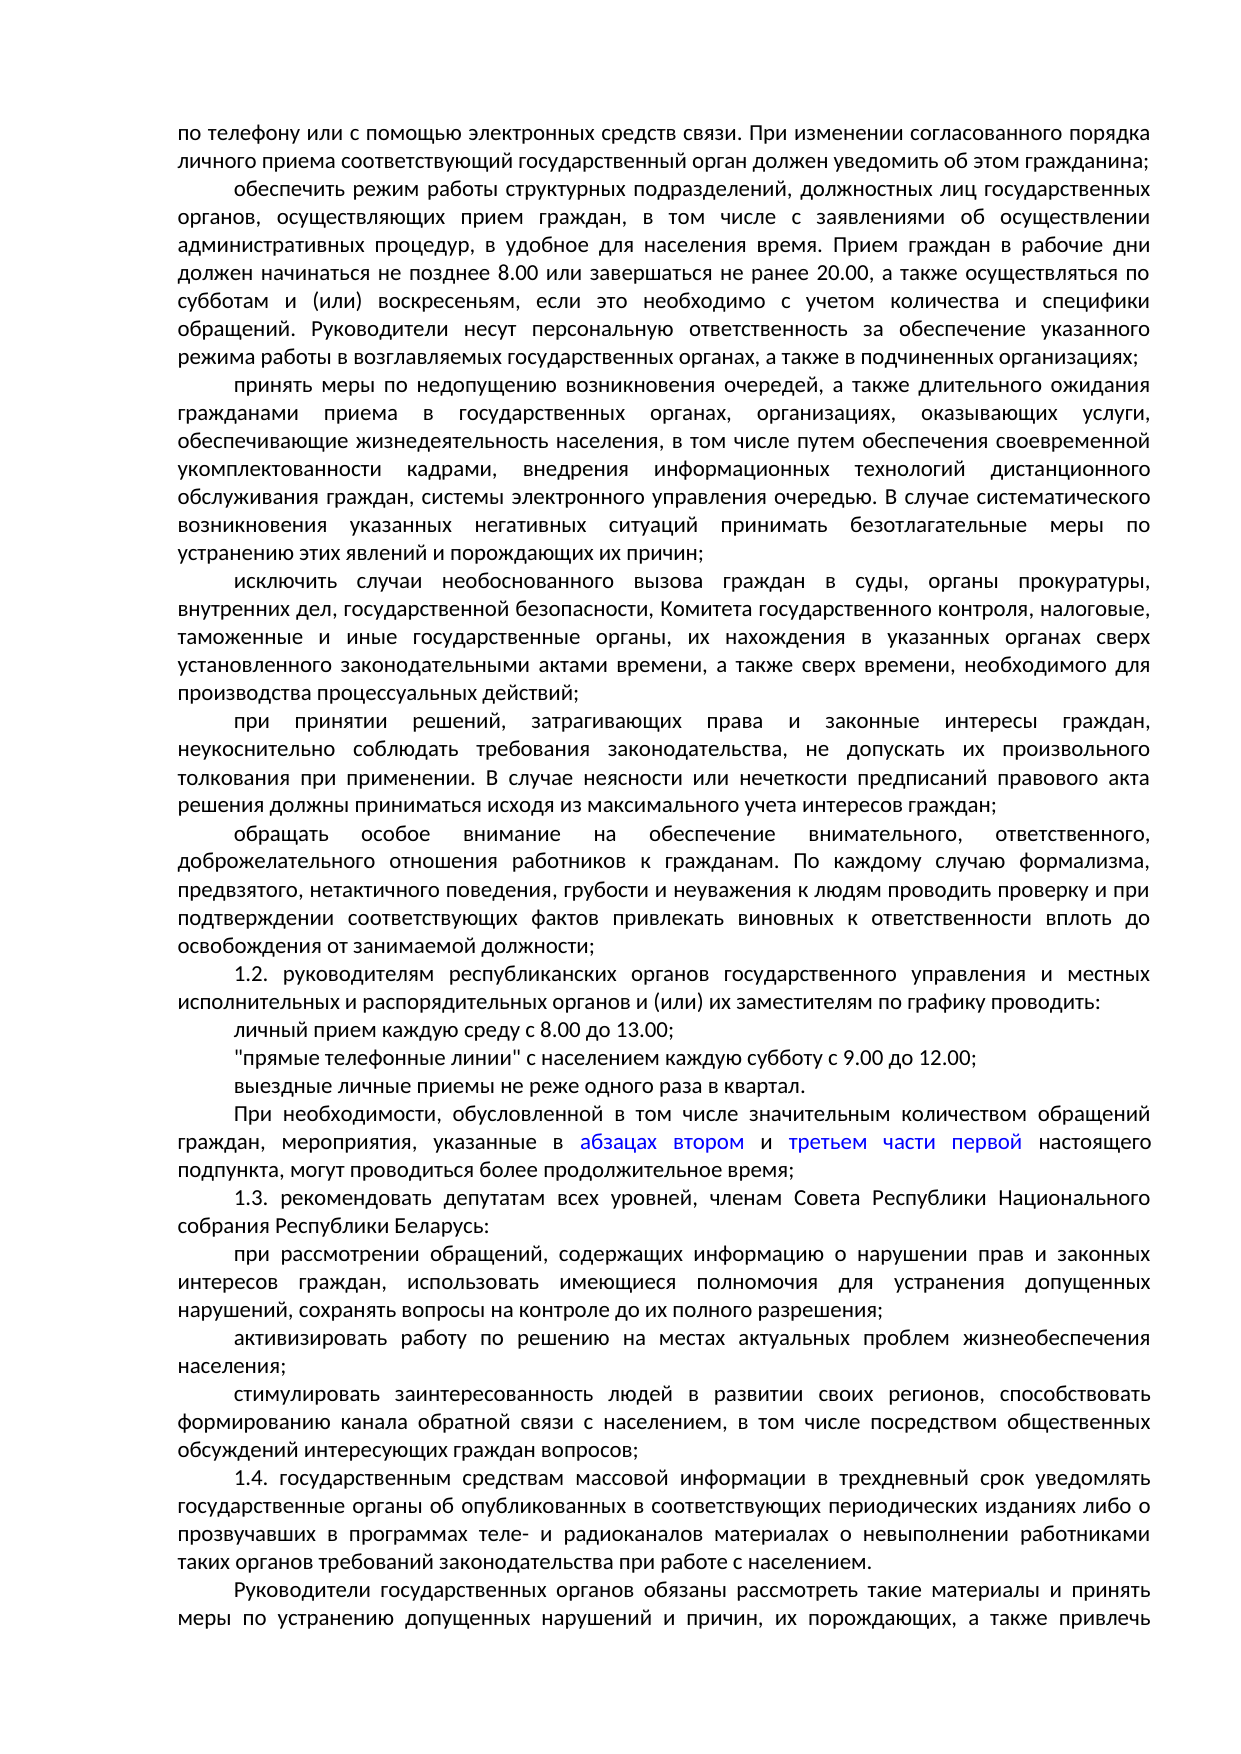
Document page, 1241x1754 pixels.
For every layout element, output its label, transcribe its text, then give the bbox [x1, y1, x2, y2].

text при принятии решений, затрагивающих права и законные интересы граждан, неукоснительно соблюдать требования законодательства, не допускать их произвольного толкования при применении. В случае неясности или нечеткости предписаний правового акта решения должны приниматься исходя из максимального учета интересов граждан; [177, 707, 1152, 819]
text обращать особое внимание на обеспечение внимательного, ответственного, доброжелательного отношения работников к гражданам. По каждому случаю формализма, предвзятого, нетактичного поведения, грубости и неуважения к людям проводить проверку и при подтверждении соответствующих фактов привлекать виновных к ответственности вплоть до освобождения от занимаемой должности; [177, 819, 1152, 959]
text обеспечить режим работы структурных подразделений, должностных лиц государственных органов, осуществляющих прием граждан, в том числе с заявлениями об осуществлении административных процедур, в удобное для населения время. Прием граждан в рабочие дни должен начинаться не позднее 8.00 или завершаться не ранее 20.00, а также осуществляться по субботам и (или) воскресеньям, если это необходимо с учетом количества и специфики обращений. Руководители несут персональную ответственность за обеспечение указанного режима работы в возглавляемых государственных органах, а также в подчиненных организациях; [177, 174, 1152, 370]
text 1.4. государственным средствам массовой информации в трехдневный срок уведомлять государственные органы об опубликованных в соответствующих периодических изданиях либо о прозвучавших в программах теле- и радиоканалов материалах о невыполнении работниками таких органов требований законодательства при работе с населением. [177, 1463, 1152, 1575]
text При необходимости, обусловленной в том числе значительным количеством обращений граждан, мероприятия, указанные в абзацах втором и третьем части первой настоящего подпункта, могут проводиться более продолжительное время; [177, 1099, 1152, 1183]
text при рассмотрении обращений, содержащих информацию о нарушении прав и законных интересов граждан, использовать имеющиеся полномочия для устранения допущенных нарушений, сохранять вопросы на контроле до их полного разрешения; [177, 1239, 1152, 1323]
text личный прием каждую среду с 8.00 до 13.00; [177, 1015, 1152, 1043]
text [177, 1575, 1152, 1631]
text выездные личные приемы не реже одного раза в квартал. [177, 1071, 1152, 1099]
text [177, 118, 1152, 174]
text 1.3. рекомендовать депутатам всех уровней, членам Совета Республики Национального собрания Республики Беларусь: [177, 1183, 1152, 1239]
text исключить случаи необоснованного вызова граждан в суды, органы прокуратуры, внутренних дел, государственной безопасности, Комитета государственного контроля, налоговые, таможенные и иные государственные органы, их нахождения в указанных органах сверх установленного законодательными актами времени, а также сверх времени, необходимого для производства процессуальных действий; [177, 566, 1152, 707]
text 1.2. руководителям республиканских органов государственного управления и местных исполнительных и распорядительных органов и (или) их заместителям по графику проводить: [177, 959, 1152, 1015]
text стимулировать заинтересованность людей в развитии своих регионов, способствовать формированию канала обратной связи с населением, в том числе посредством общественных обсуждений интересующих граждан вопросов; [177, 1379, 1152, 1463]
text "прямые телефонные линии" с населением каждую субботу с 9.00 до 12.00; [177, 1043, 1152, 1071]
text принять меры по недопущению возникновения очередей, а также длительного ожидания гражданами приема в государственных органах, организациях, оказывающих услуги, обеспечивающие жизнедеятельность населения, в том числе путем обеспечения своевременной укомплектованности кадрами, внедрения информационных технологий дистанционного обслуживания граждан, системы электронного управления очередью. В случае систематического возникновения указанных негативных ситуаций принимать безотлагательные меры по устранению этих явлений и порождающих их причин; [177, 370, 1152, 566]
text активизировать работу по решению на местах актуальных проблем жизнеобеспечения населения; [177, 1323, 1152, 1379]
